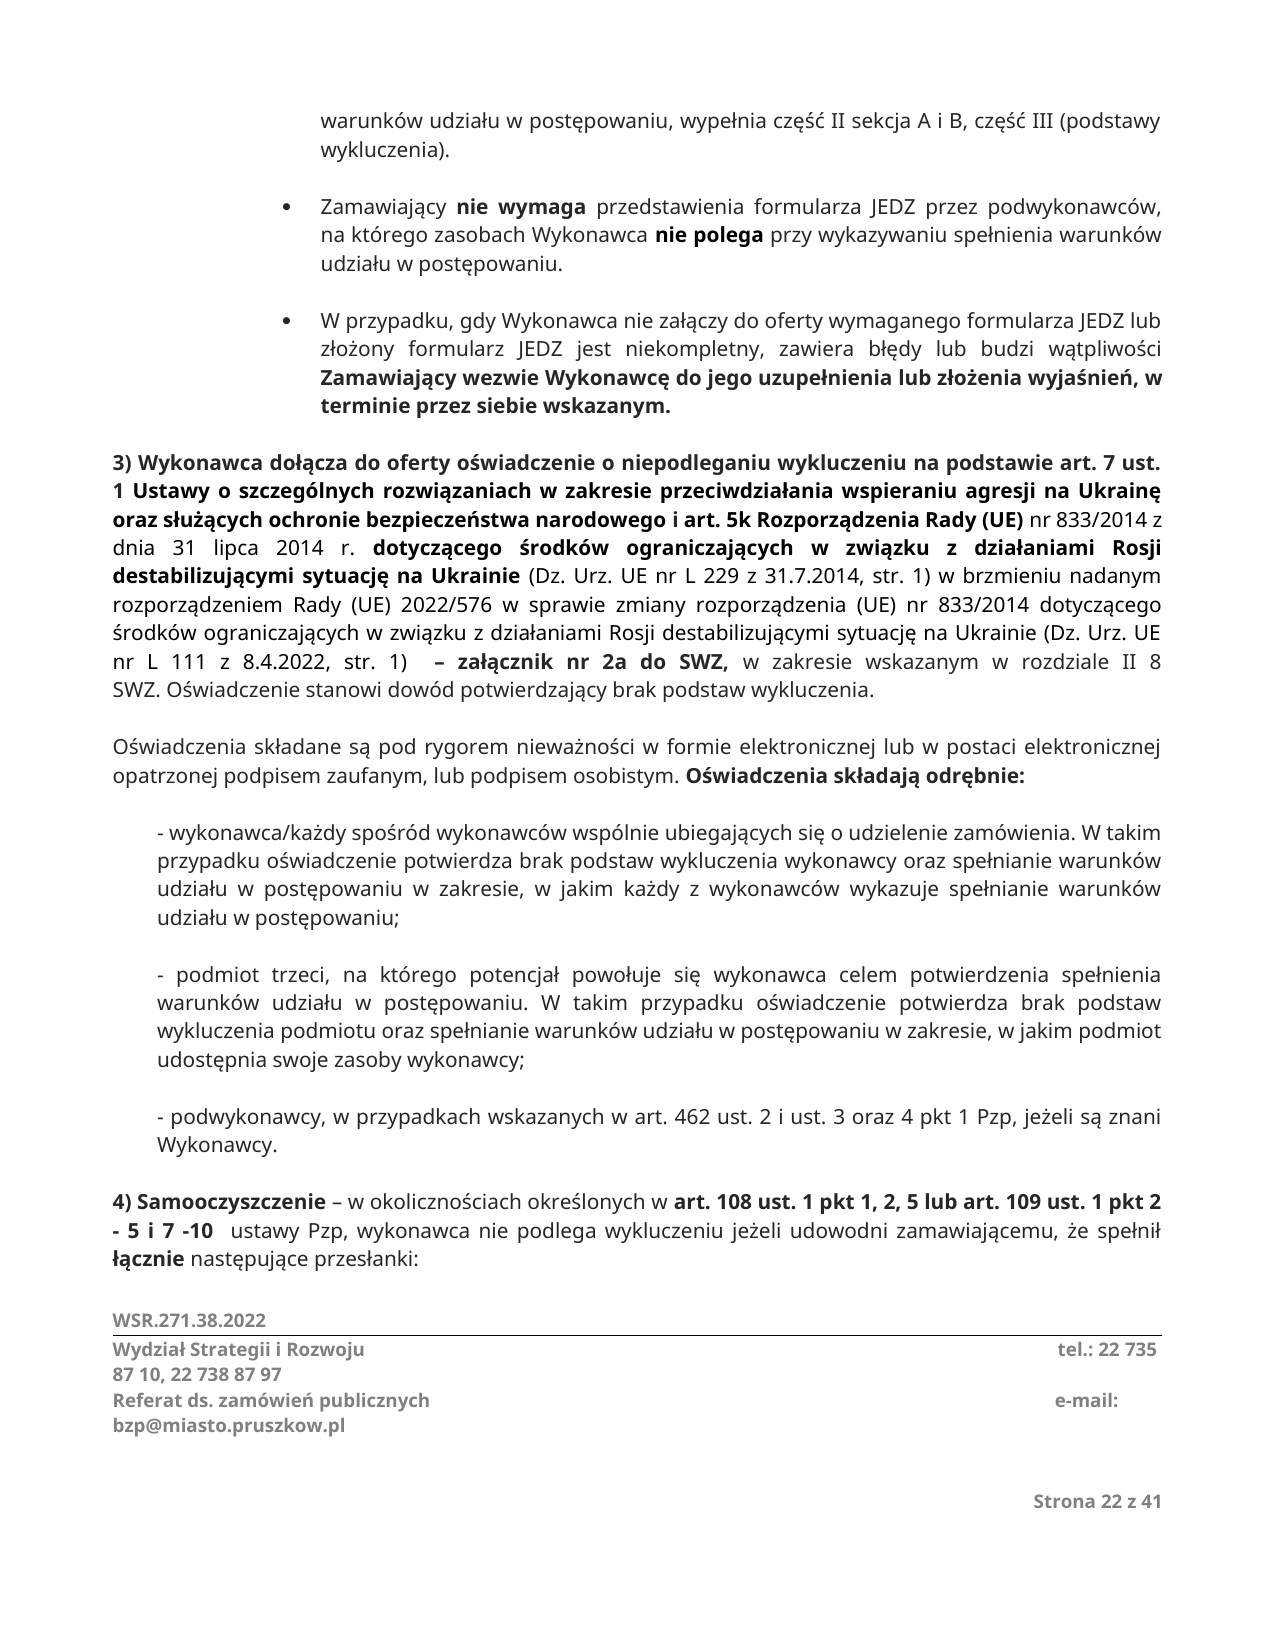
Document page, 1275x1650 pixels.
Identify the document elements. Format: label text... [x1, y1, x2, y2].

text - podwykonawcy, w przypadkach wskazanych w art. 462 ust. 2 i ust. 3 oraz 4 pkt 1 Pzp, jeżeli są znani Wykonawcy. [157, 1102, 1162, 1159]
text Oświadczenia składane są pod rygorem nieważności w formie elektronicznej lub w postaci elektronicznej opatrzonej podpisem zaufanym, lub podpisem osobistym. Oświadczenia składają odrębnie: [112, 732, 1162, 789]
text 3) Wykonawca dołącza do oferty oświadczenie o niepodleganiu wykluczeniu na podstawie art. 7 ust. 1 Ustawy o szczególnych rozwiązaniach w zakresie przeciwdziałania wspieraniu agresji na Ukrainę oraz służących ochronie bezpieczeństwa narodowego i art. 5k Rozporządzenia Rady (UE) nr 833/2014 z dnia 31 lipca 2014 r. dotyczącego środków ograniczających w związku z działaniami Rosji destabilizującymi sytuację na Ukrainie (Dz. Urz. UE nr L 229 z 31.7.2014, str. 1) w brzmieniu nadanym rozporządzeniem Rady (UE) 2022/576 w sprawie zmiany rozporządzenia (UE) nr 833/2014 dotyczącego środków ograniczających w związku z działaniami Rosji destabilizującymi sytuację na Ukrainie (Dz. Urz. UE nr L 111 z 8.4.2022, str. 1) – załącznik nr 2a do SWZ, w zakresie wskazanym w rozdziale II 8 SWZ. Oświadczenie stanowi dowód potwierdzający brak podstaw wykluczenia. [112, 448, 1162, 704]
text - wykonawca/każdy spośród wykonawców wspólnie ubiegających się o udzielenie zamówienia. W takim przypadku oświadczenie potwierdza brak podstaw wykluczenia wykonawcy oraz spełnianie warunków udziału w postępowaniu w zakresie, w jakim każdy z wykonawców wykazuje spełnianie warunków udziału w postępowaniu; [157, 818, 1162, 931]
list Zamawiający nie wymaga przedstawienia formularza JEDZ przez podwykonawców, na którego zasobach Wykonawca nie polega przy wykazywaniu spełnienia warunków udziału w postępowaniu. [283, 192, 1162, 277]
text 4) Samooczyszczenie – w okolicznościach określonych w art. 108 ust. 1 pkt 1, 2, 5 lub art. 109 ust. 1 pkt 2 - 5 i 7 -10 ustawy Pzp, wykonawca nie podlega wykluczeniu jeżeli udowodni zamawiającemu, że spełnił łącznie następujące przesłanki: [112, 1187, 1162, 1273]
list W przypadku, gdy Wykonawca nie załączy do oferty wymaganego formularza JEDZ lub złożony formularz JEDZ jest niekompletny, zawiera błędy lub budzi wątpliwości Zamawiający wezwie Wykonawcę do jego uzupełnienia lub złożenia wyjaśnień, w terminie przez siebie wskazanym. [283, 306, 1162, 419]
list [283, 107, 1162, 163]
text - podmiot trzeci, na którego potencjał powołuje się wykonawca celem potwierdzenia spełnienia warunków udziału w postępowaniu. W takim przypadku oświadczenie potwierdza brak podstaw wykluczenia podmiotu oraz spełnianie warunków udziału w postępowaniu w zakresie, w jakim podmiot udostępnia swoje zasoby wykonawcy; [157, 960, 1162, 1073]
